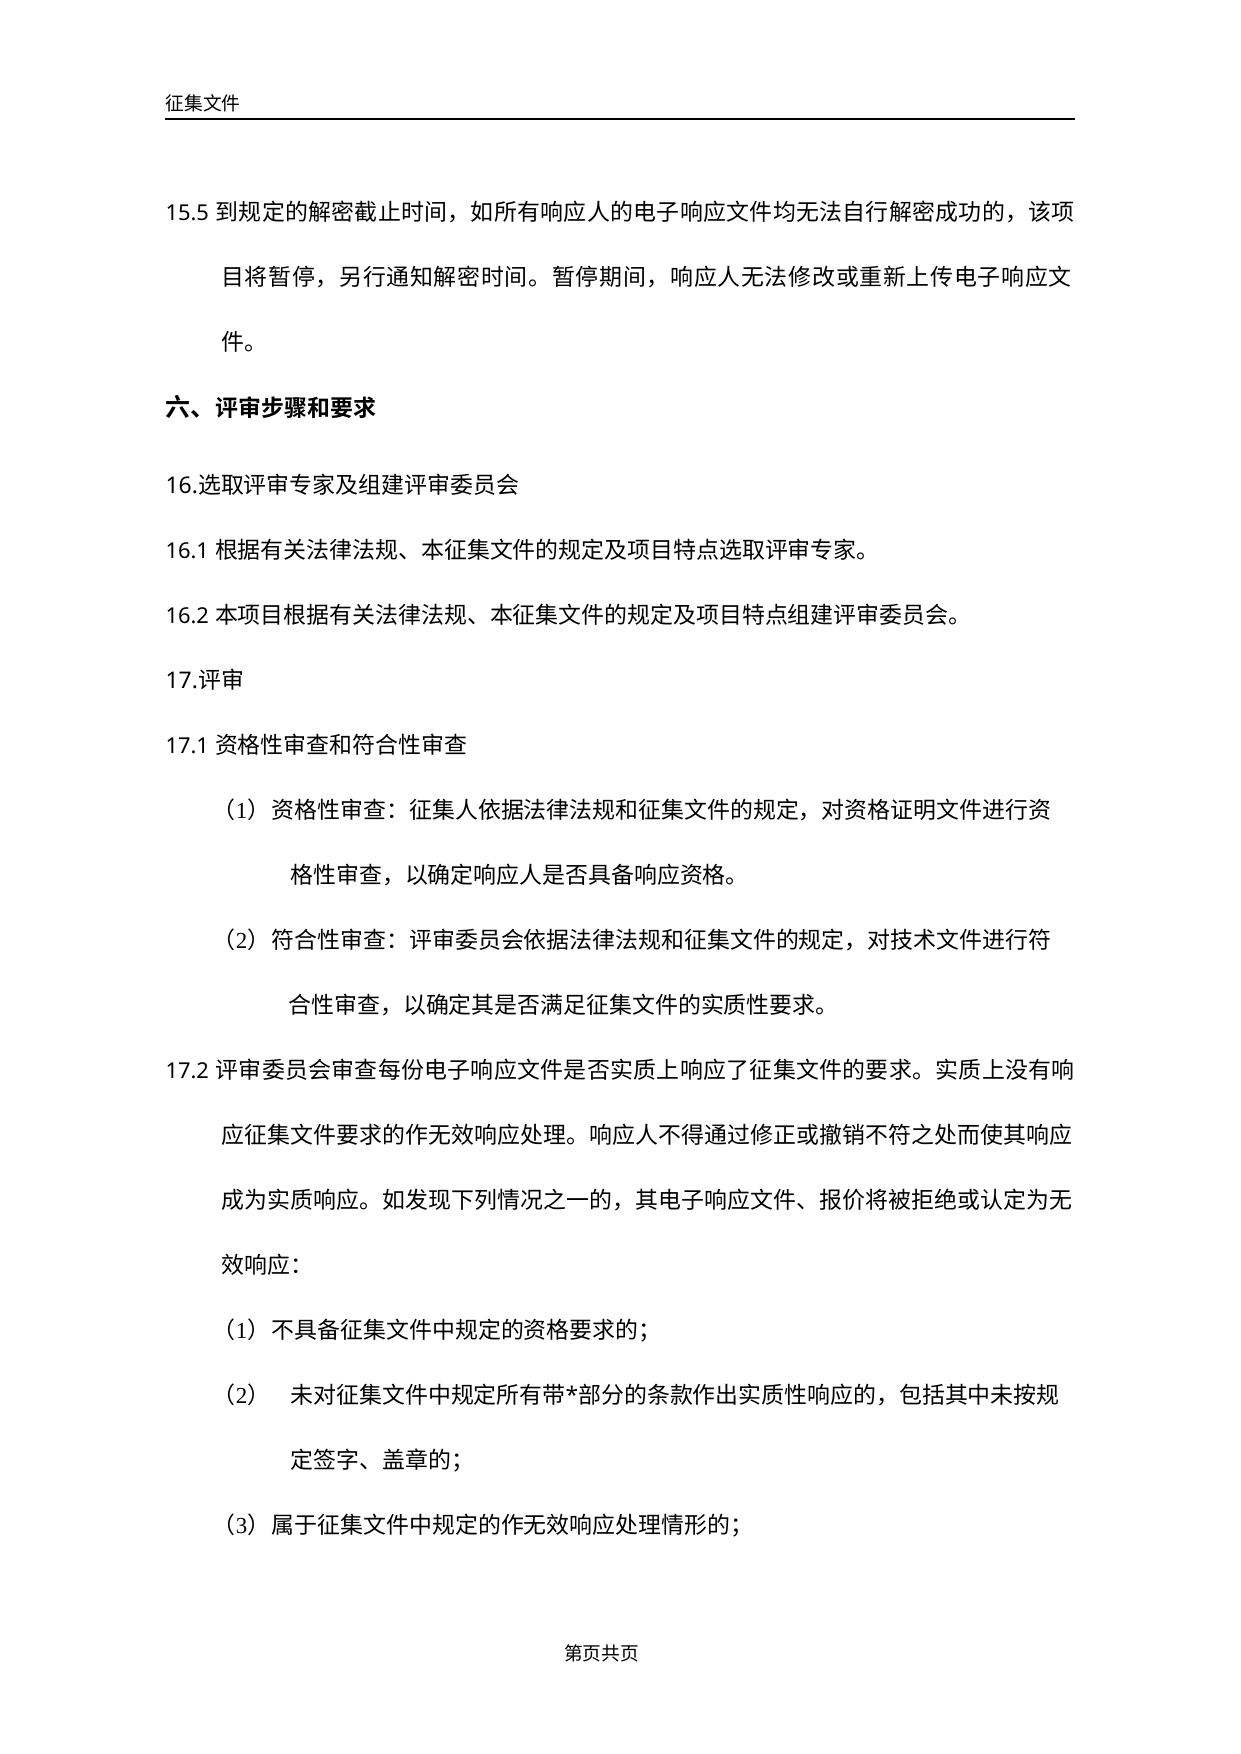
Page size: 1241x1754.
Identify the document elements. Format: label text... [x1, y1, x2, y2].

list 未对征集文件中规定所有带*部分的条款作出实质性响应的，包括其中未按规定签字、盖章的； [213, 1361, 1075, 1491]
list 评审 [165, 646, 1075, 711]
list 合性审查，以确定其是否满足征集文件的实质性要求。 [213, 971, 1075, 1036]
list 资格性审查：征集人依据法律法规和征集文件的规定，对资格证明文件进行资 [213, 776, 1075, 841]
list 选取评审专家及组建评审委员会 [165, 451, 1075, 516]
list 到规定的解密截止时间，如所有响应人的电子响应文件均无法自行解密成功的，该项目将暂停，另行通知解密时间。暂停期间，响应人无法修改或重新上传电子响应文件。 [165, 178, 1075, 373]
list 资格性审查和符合性审查 [165, 711, 1075, 776]
list 不具备征集文件中规定的资格要求的； [213, 1296, 1075, 1361]
list 符合性审查：评审委员会依据法律法规和征集文件的规定，对技术文件进行符 [213, 906, 1075, 971]
list 评审委员会审查每份电子响应文件是否实质上响应了征集文件的要求。实质上没有响应征集文件要求的作无效响应处理。响应人不得通过修正或撤销不符之处而使其响应成为实质响应。如发现下列情况之一的，其电子响应文件、报价将被拒绝或认定为无效响应： [165, 1036, 1075, 1296]
list 本项目根据有关法律法规、本征集文件的规定及项目特点组建评审委员会。 [165, 581, 1075, 646]
list 属于征集文件中规定的作无效响应处理情形的； [213, 1491, 1075, 1556]
subtitle 评审步骤和要求 [165, 373, 1075, 438]
list 根据有关法律法规、本征集文件的规定及项目特点选取评审专家。 [165, 516, 1075, 581]
list 格性审查，以确定响应人是否具备响应资格。 [213, 841, 1075, 906]
